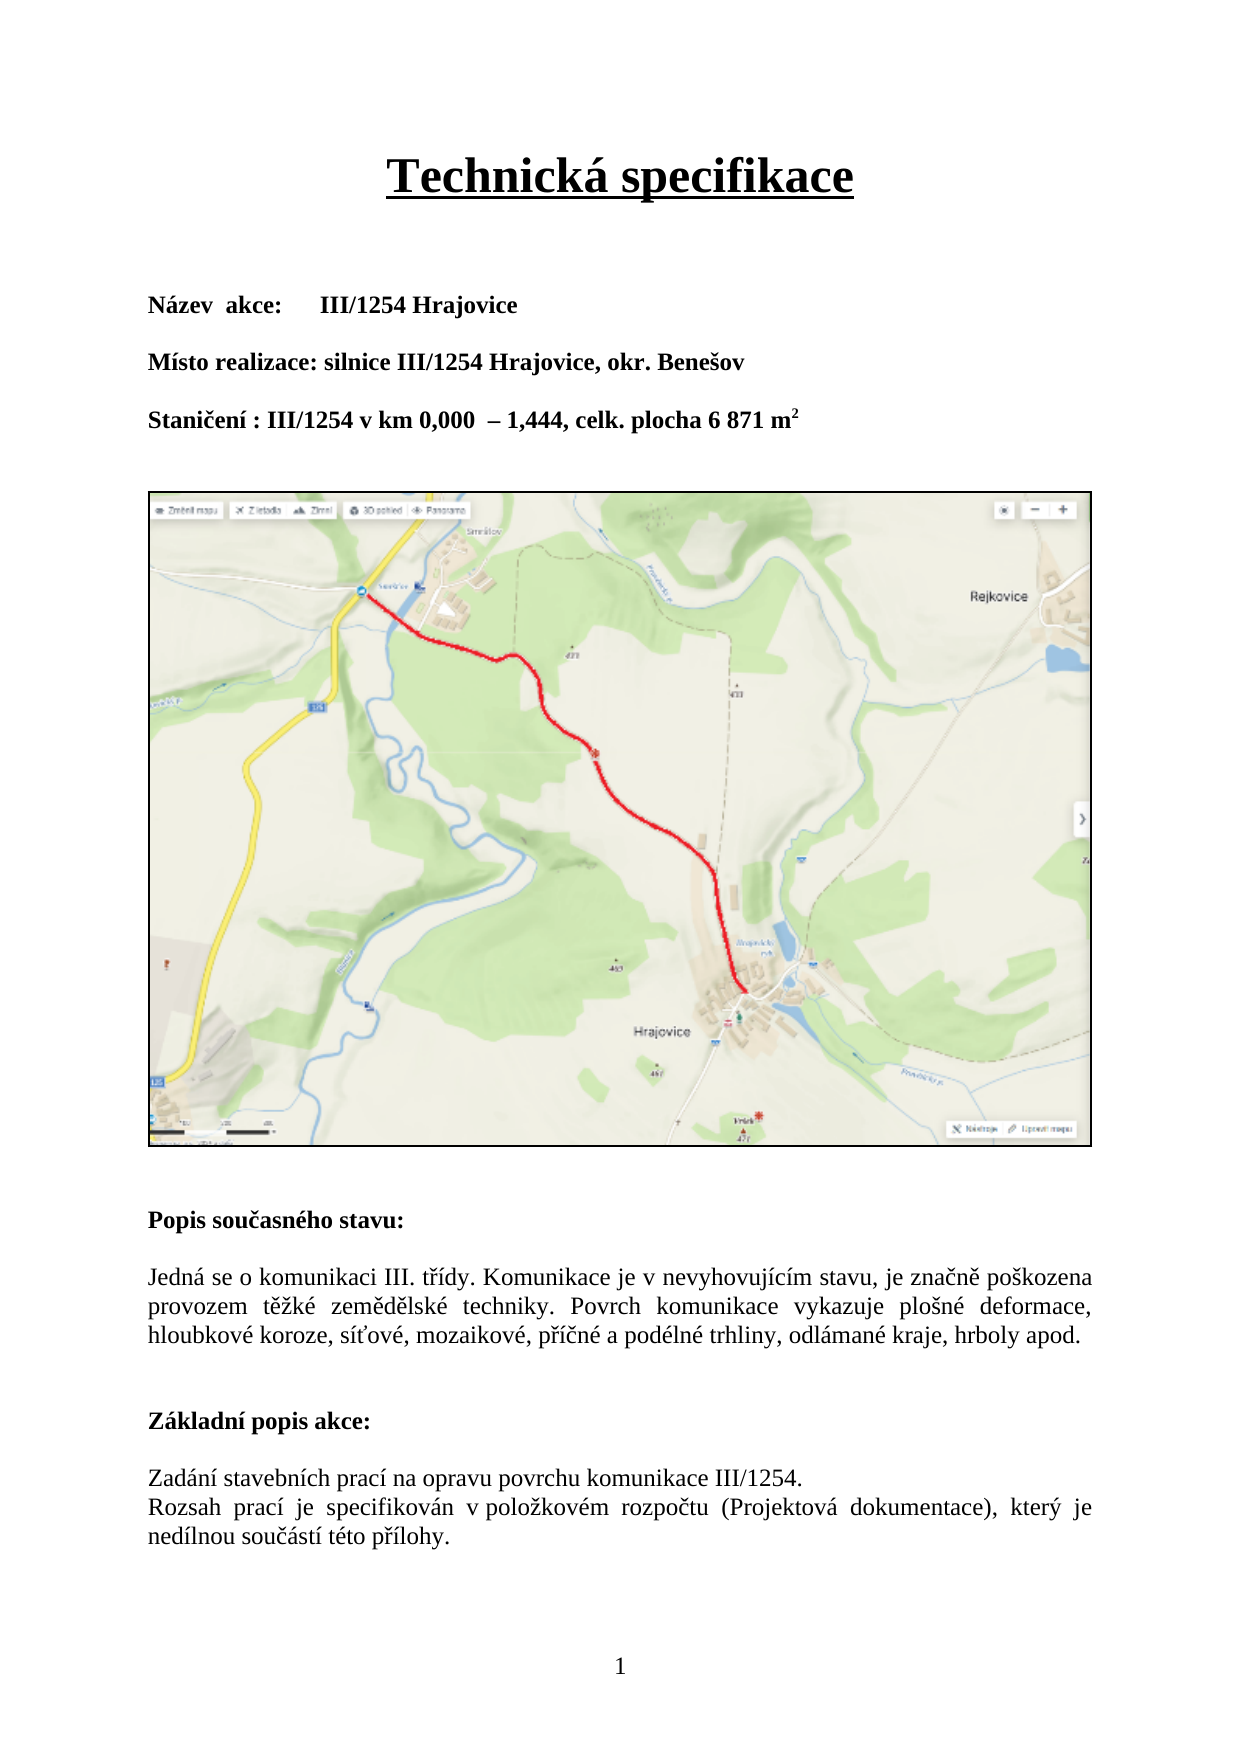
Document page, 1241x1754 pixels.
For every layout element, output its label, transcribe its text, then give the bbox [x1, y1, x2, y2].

text Název akce: III/1254 Hrajovice [148, 290, 1092, 319]
text Místo realizace: silnice III/1254 Hrajovice, okr. Benešov [148, 347, 1092, 376]
text Staničení : III/1254 v km 0,000 – 1,444, celk. plocha 6 871 m2 [148, 405, 1092, 434]
text Rozsah prací je specifikován v položkovém rozpočtu (Projektová dokumentace), který je nedílnou součástí této přílohy. [148, 1492, 1092, 1550]
text Jedná se o komunikaci III. třídy. Komunikace je v nevyhovujícím stavu, je značně poškozena provozem těžké zemědělské techniky. Povrch komunikace vykazuje plošné deformace, hloubkové koroze, síťové, mozaikové, příčné a podélné trhliny, odlámané kraje, hrboly apod. [148, 1262, 1092, 1348]
text Základní popis akce: [148, 1406, 1092, 1435]
text Zadání stavebních prací na opravu povrchu komunikace III/1254. [148, 1463, 1092, 1492]
title Technická specifikace [148, 146, 1092, 204]
text Popis současného stavu: [148, 1205, 1092, 1233]
picture [150, 493, 1090, 1145]
